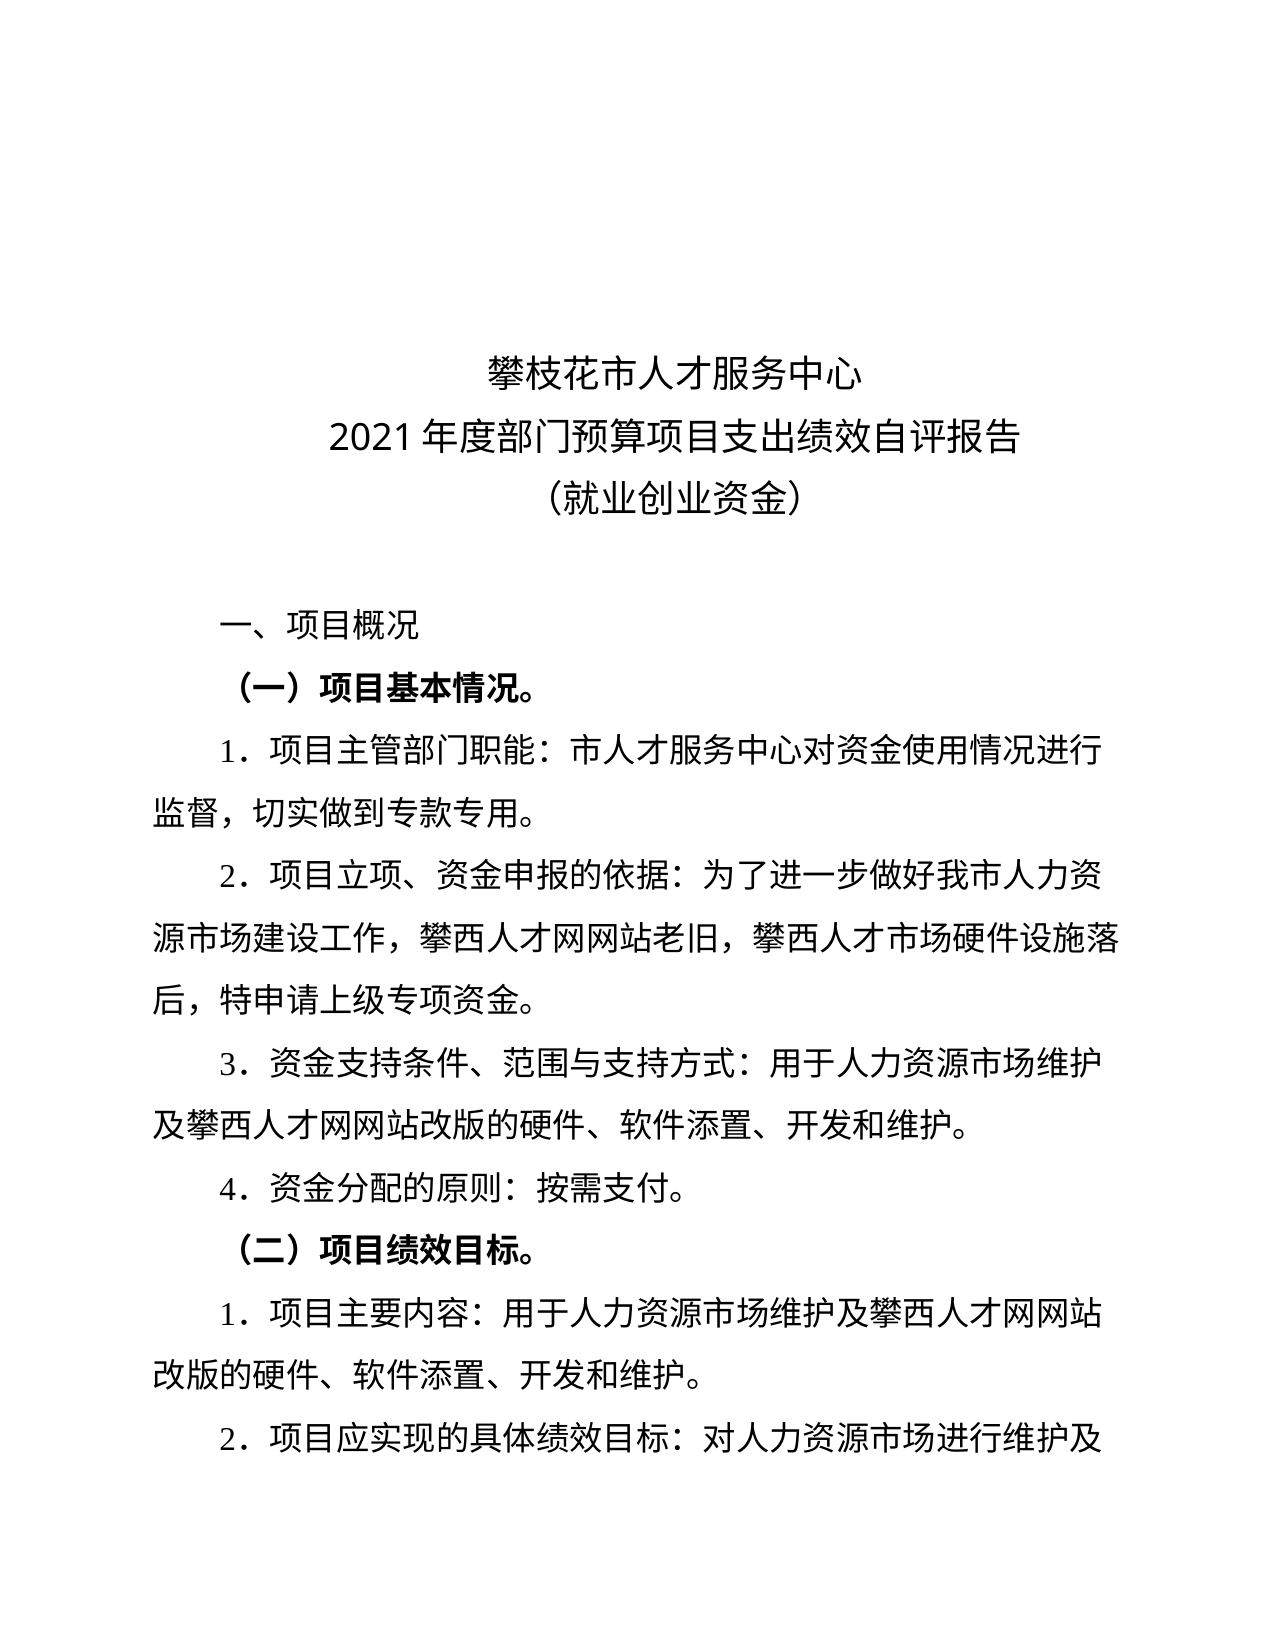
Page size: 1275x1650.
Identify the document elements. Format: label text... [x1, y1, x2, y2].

text （二）项目绩效目标。 [152, 1212, 1123, 1275]
text 1．项目主管部门职能：市人才服务中心对资金使用情况进行监督，切实做到专款专用。 [152, 712, 1123, 837]
text 4．资金分配的原则：按需支付。 [152, 1150, 1123, 1212]
text 2．项目立项、资金申报的依据：为了进一步做好我市人力资源市场建设工作，攀西人才网网站老旧，攀西人才市场硬件设施落后，特申请上级专项资金。 [152, 837, 1123, 1025]
text 2021年度部门预算项目支出绩效自评报告 [152, 400, 1123, 462]
text 一、项目概况 [152, 587, 1123, 650]
text 攀枝花市人才服务中心 [152, 337, 1123, 400]
text 1．项目主要内容：用于人力资源市场维护及攀西人才网网站改版的硬件、软件添置、开发和维护。 [152, 1275, 1123, 1400]
text （就业创业资金） [152, 462, 1123, 525]
text 3．资金支持条件、范围与支持方式：用于人力资源市场维护及攀西人才网网站改版的硬件、软件添置、开发和维护。 [152, 1025, 1123, 1150]
text （一）项目基本情况。 [152, 650, 1123, 712]
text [152, 1400, 1123, 1462]
